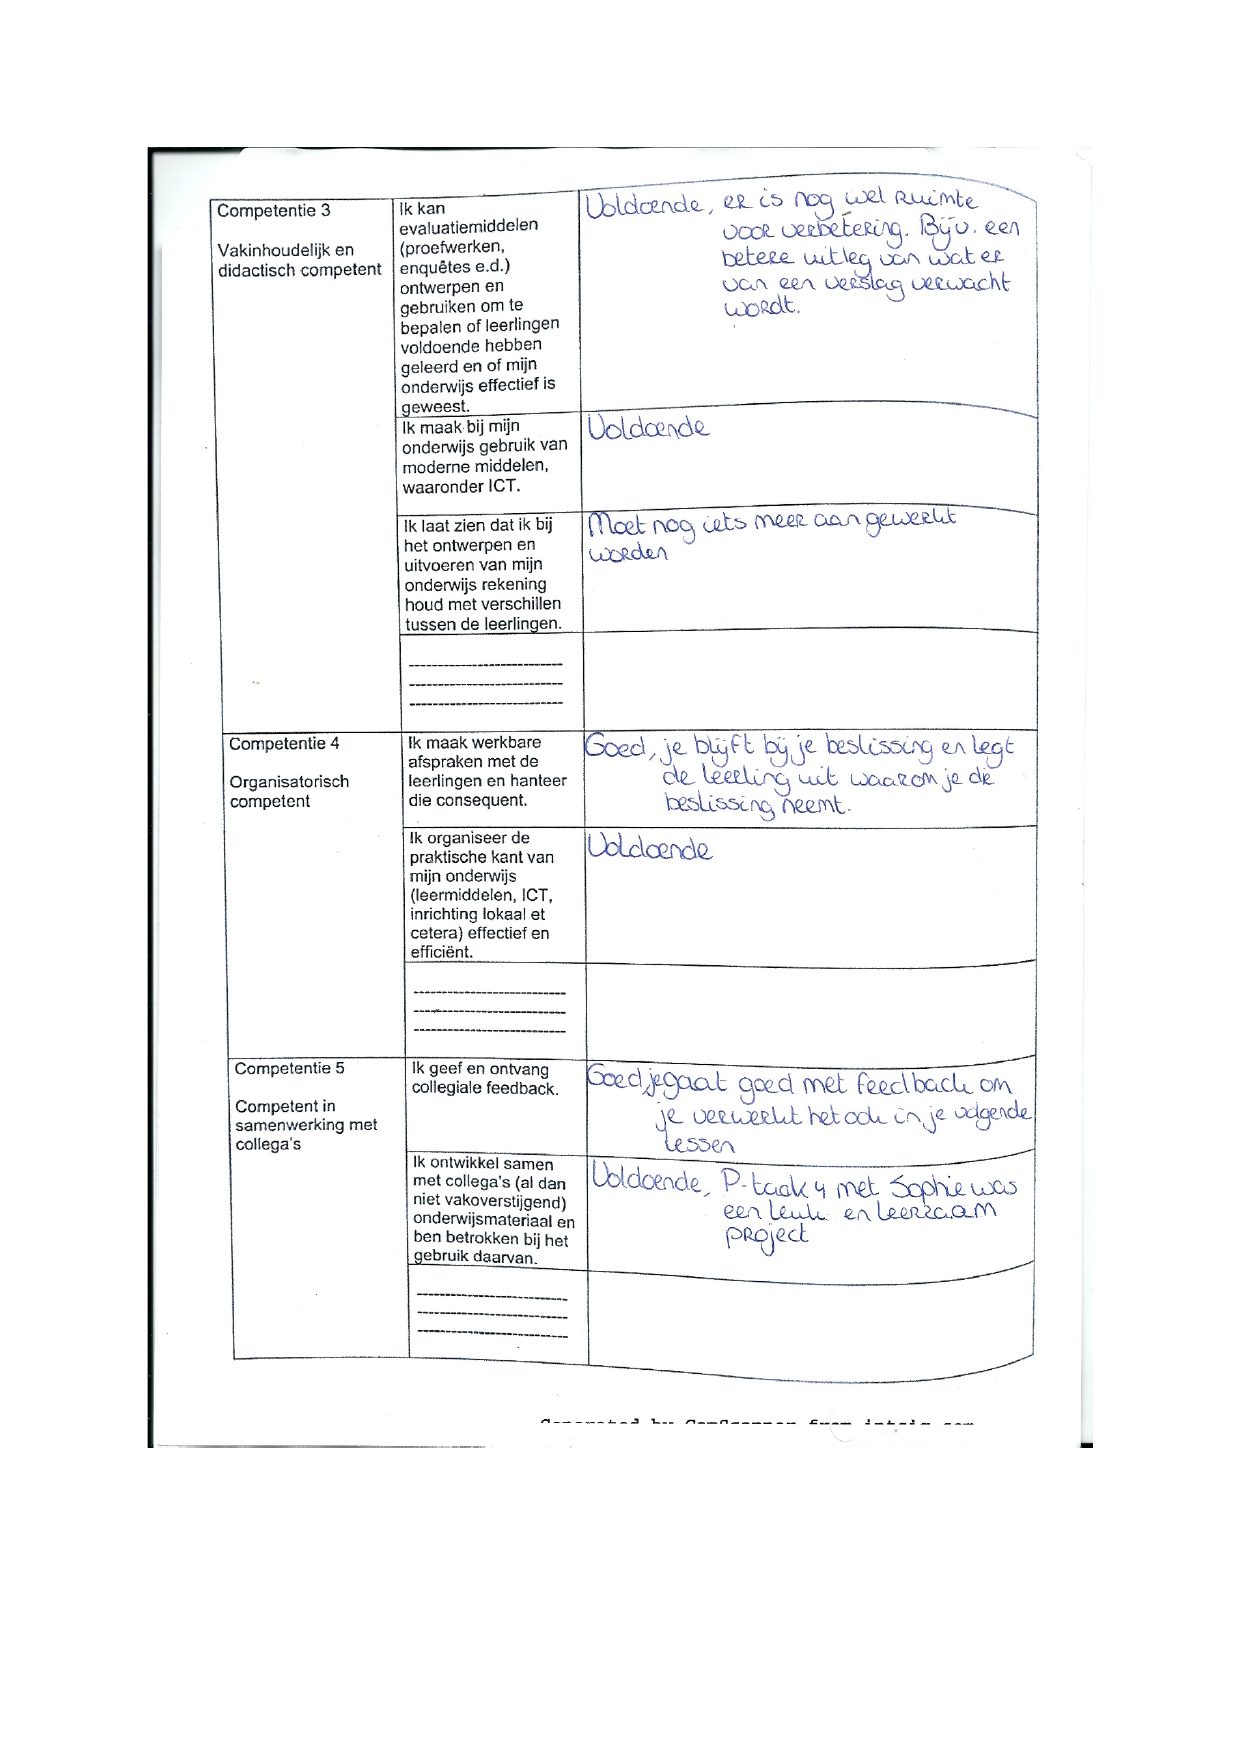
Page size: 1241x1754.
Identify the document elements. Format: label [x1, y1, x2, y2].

picture [147, 147, 1093, 1448]
